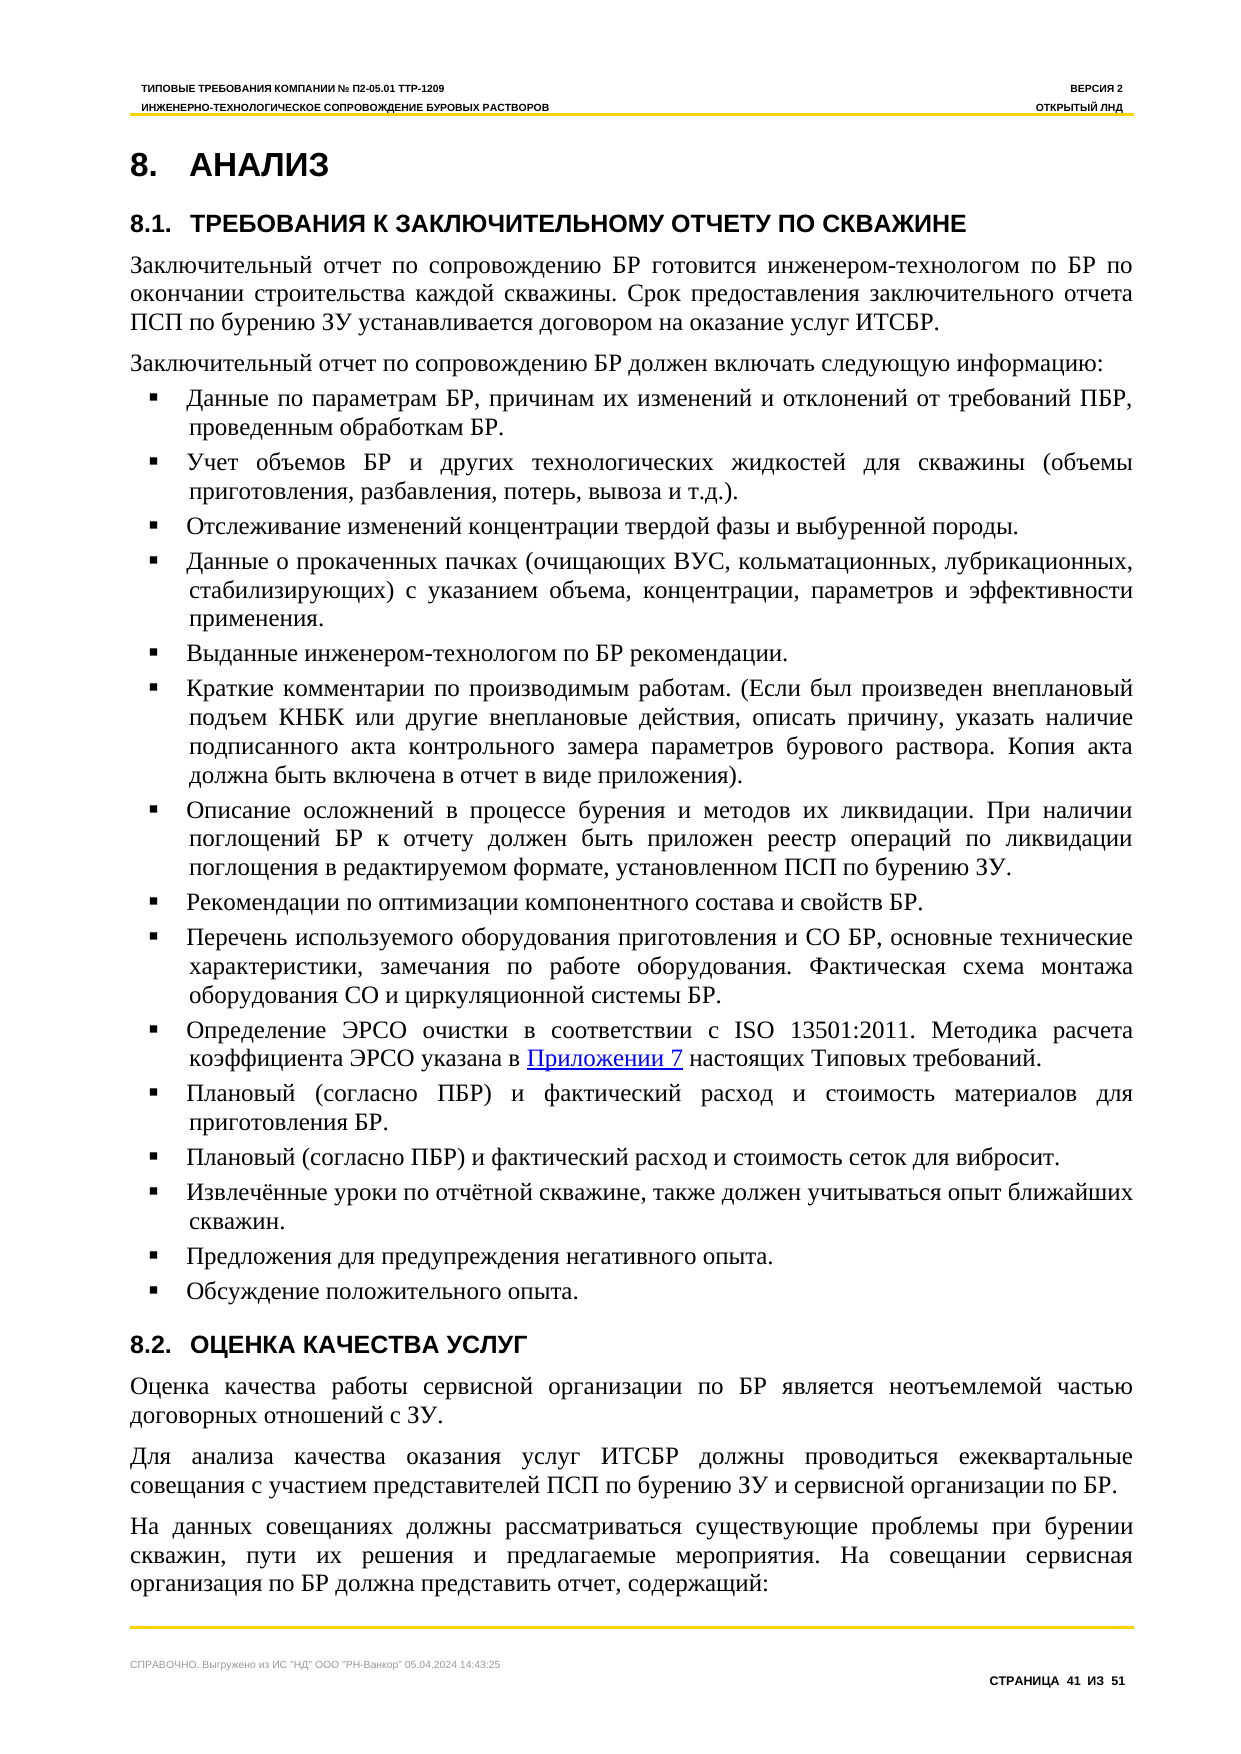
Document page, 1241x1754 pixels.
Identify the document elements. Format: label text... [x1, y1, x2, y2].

list Обсуждение положительного опыта. [148, 1276, 1134, 1305]
text АНАЛИЗ [130, 145, 1134, 183]
list Данные по параметрам БР, причинам их изменений и отклонений от требований ПБР, проведенным обработкам БР. [148, 383, 1134, 441]
list Предложения для предупреждения негативного опыта. [148, 1241, 1134, 1270]
text Для анализа качества оказания услуг ИТСБР должны проводиться ежеквартальные совещания с участием представителей ПСП по бурению ЗУ и сервисной организации по БР. [130, 1441, 1134, 1498]
text Заключительный отчет по сопровождению БР готовится инженером-технологом по БР по окончании строительства каждой скважины. Срок предоставления заключительного отчета ПСП по бурению ЗУ устанавливается договором на оказание услуг ИТСБР. [130, 250, 1134, 336]
list Выданные инженером-технологом по БР рекомендации. [148, 638, 1134, 667]
list Рекомендации по оптимизации компонентного состава и свойств БР. [148, 887, 1134, 916]
list Данные о прокаченных пачках (очищающих ВУС, кольматационных, лубрикационных, стабилизирующих) с указанием объема, концентрации, параметров и эффективности применения. [148, 546, 1134, 632]
text Оценка качества работы сервисной организации по БР является неотъемлемой частью договорных отношений с ЗУ. [130, 1371, 1134, 1428]
list Учет объемов БР и других технологических жидкостей для скважины (объемы приготовления, разбавления, потерь, вывоза и т.д.). [148, 447, 1134, 505]
list Плановый (согласно ПБР) и фактический расход и стоимость материалов для приготовления БР. [148, 1078, 1134, 1136]
text ОЦЕНКА КАЧЕСТВА УСЛУГ [130, 1330, 1134, 1358]
text Заключительный отчет по сопровождению БР должен включать следующую информацию: [130, 348, 1134, 377]
list Отслеживание изменений концентрации твердой фазы и выбуренной породы. [148, 511, 1134, 540]
text ТРЕБОВАНИЯ К ЗАКЛЮЧИТЕЛЬНОМУ ОТЧЕТУ ПО СКВАЖИНЕ [130, 208, 1134, 237]
list Описание осложнений в процессе бурения и методов их ликвидации. При наличии поглощений БР к отчету должен быть приложен реестр операций по ликвидации поглощения в редактируемом формате, установленном ПСП по бурению ЗУ. [148, 795, 1134, 881]
list Плановый (согласно ПБР) и фактический расход и стоимость сеток для вибросит. [148, 1142, 1134, 1171]
list Извлечённые уроки по отчётной скважине, также должен учитываться опыт ближайших скважин. [148, 1177, 1134, 1235]
list Краткие комментарии по производимым работам. (Если был произведен внеплановый подъем КНБК или другие внеплановые действия, описать причину, указать наличие подписанного акта контрольного замера параметров бурового раствора. Копия акта должна быть включена в отчет в виде приложения). [148, 673, 1134, 788]
list Перечень используемого оборудования приготовления и СО БР, основные технические характеристики, замечания по работе оборудования. Фактическая схема монтажа оборудования СО и циркуляционной системы БР. [148, 922, 1134, 1008]
list Определение ЭРСО очистки в соответствии с ISO 13501:2011. Методика расчета коэффициента ЭРСО указана в Приложении 7 настоящих Типовых требований. [148, 1015, 1134, 1072]
text На данных совещаниях должны рассматриваться существующие проблемы при бурении скважин, пути их решения и предлагаемые мероприятия. На совещании сервисная организация по БР должна представить отчет, содержащий: [130, 1511, 1134, 1597]
